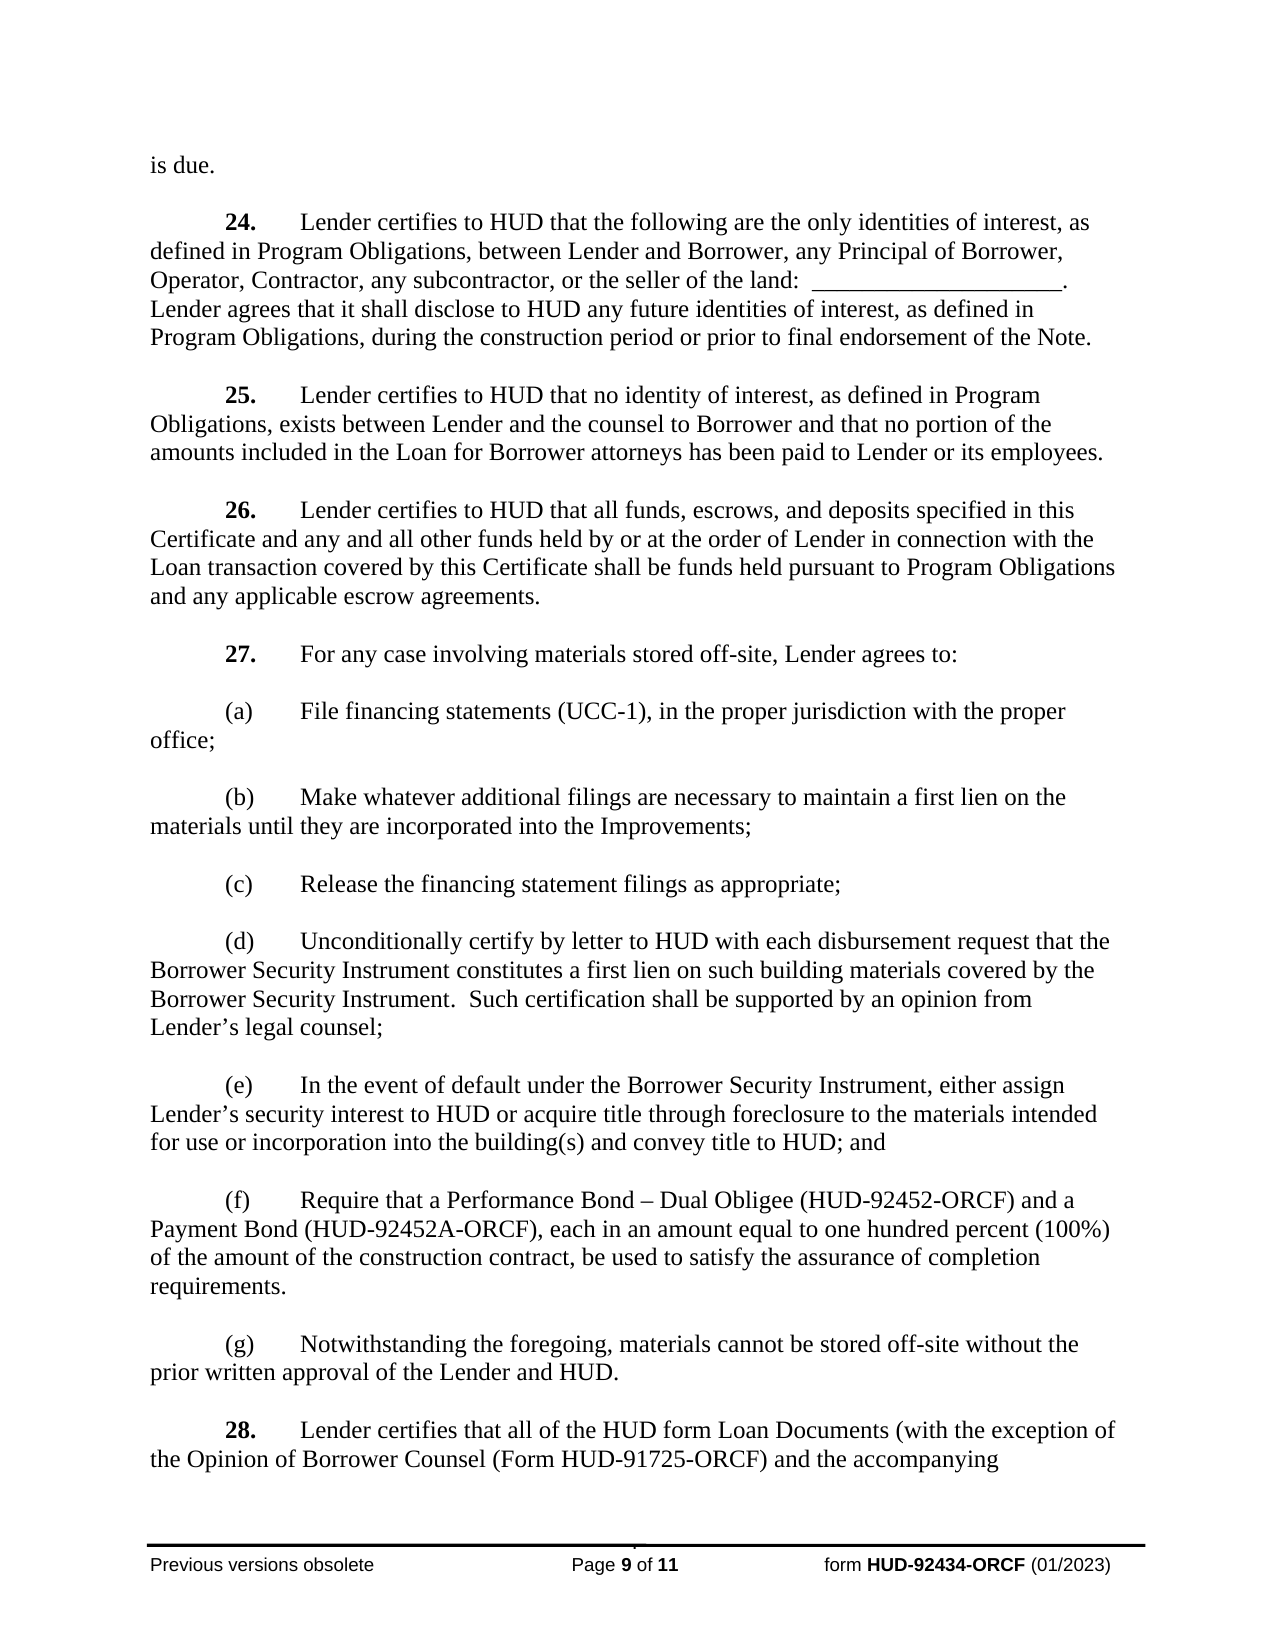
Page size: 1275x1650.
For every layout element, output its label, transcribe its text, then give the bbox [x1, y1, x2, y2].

list Lender certifies to HUD that all funds, escrows, and deposits specified in this Certificate and any and all other funds held by or at the order of Lender in connection with the Loan transaction covered by this Certificate shall be funds held pursuant to Program Obligations and any applicable escrow agreements. [150, 495, 1125, 610]
list For any case involving materials stored off-site, Lender agrees to: [150, 639, 1125, 667]
list Release the financing statement filings as appropriate; [150, 869, 1125, 897]
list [150, 150, 1125, 207]
list In the event of default under the Borrower Security Instrument, either assign Lender’s security interest to HUD or acquire title through foreclosure to the materials intended for use or incorporation into the building(s) and convey title to HUD; and [150, 1070, 1125, 1156]
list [150, 1415, 1125, 1472]
list File financing statements (UCC-1), in the proper jurisdiction with the proper office; [150, 696, 1125, 754]
list Notwithstanding the foregoing, materials cannot be stored off-site without the prior written approval of the Lender and HUD. [150, 1329, 1125, 1386]
list Make whatever additional filings are necessary to maintain a first lien on the materials until they are incorporated into the Improvements; [150, 782, 1125, 840]
list Unconditionally certify by letter to HUD with each disbursement request that the Borrower Security Instrument constitutes a first lien on such building materials covered by the Borrower Security Instrument. Such certification shall be supported by an opinion from Lender’s legal counsel; [150, 926, 1125, 1041]
list Lender certifies to HUD that no identity of interest, as defined in Program Obligations, exists between Lender and the counsel to Borrower and that no portion of the amounts included in the Loan for Borrower attorneys has been paid to Lender or its employees. [150, 380, 1125, 466]
list Require that a Performance Bond – Dual Obligee (HUD-92452-ORCF) and a Payment Bond (HUD-92452A-ORCF), each in an amount equal to one hundred percent (100%) of the amount of the construction contract, be used to satisfy the assurance of completion requirements. [150, 1185, 1125, 1300]
list Lender certifies to HUD that the following are the only identities of interest, as defined in Program Obligations, between Lender and Borrower, any Principal of Borrower, Operator, Contractor, any subcontractor, or the seller of the land: ____________________. Lender agrees that it shall disclose to HUD any future identities of interest, as defined in Program Obligations, during the construction period or prior to final endorsement of the Note. [150, 207, 1125, 351]
